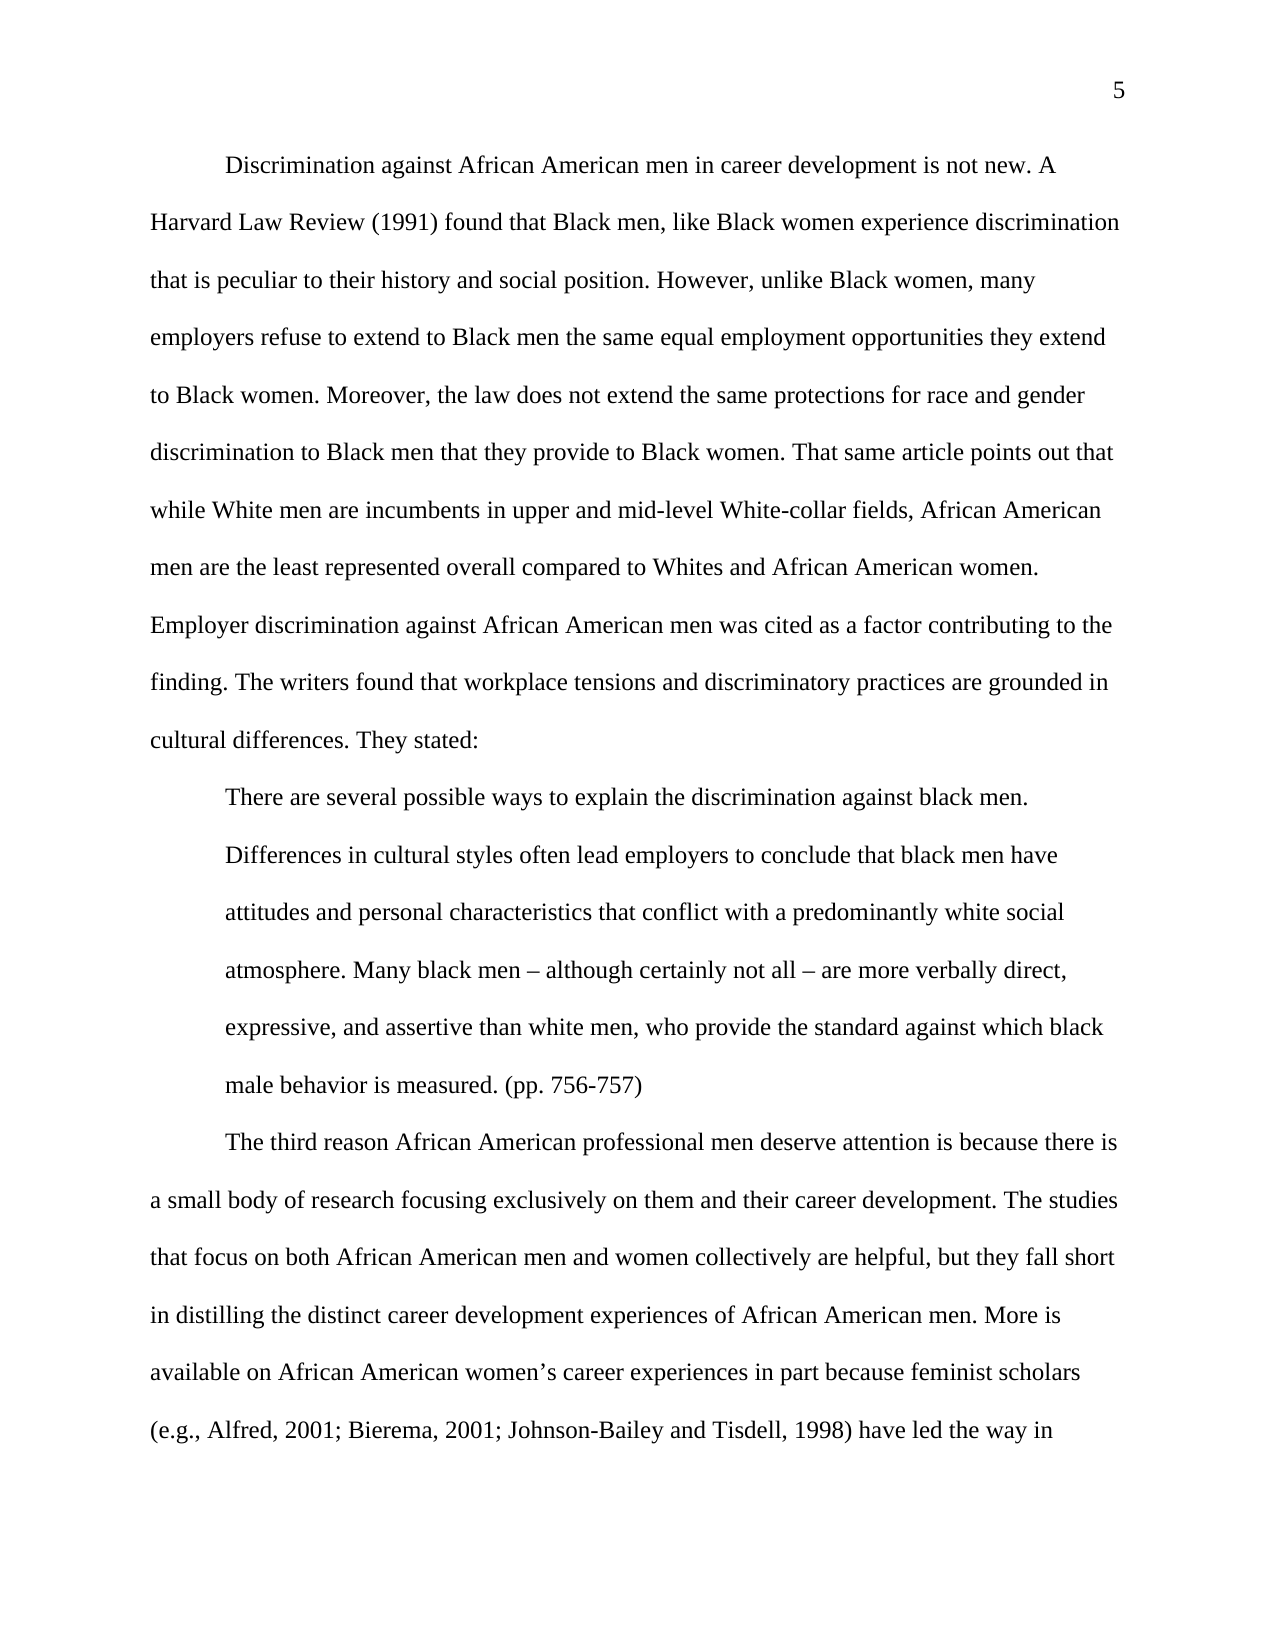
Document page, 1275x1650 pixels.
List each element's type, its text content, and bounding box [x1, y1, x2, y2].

text Discrimination against African American men in career development is not new. A Harvard Law Review (1991) found that Black men, like Black women experience discrimination that is peculiar to their history and social position. However, unlike Black women, many employers refuse to extend to Black men the same equal employment opportunities they extend to Black women. Moreover, the law does not extend the same protections for race and gender discrimination to Black men that they provide to Black women. That same article points out that while White men are incumbents in upper and mid-level White-collar fields, African American men are the least represented overall compared to Whites and African American women. Employer discrimination against African American men was cited as a factor contributing to the finding. The writers found that workplace tensions and discriminatory practices are grounded in cultural differences. They stated: [150, 150, 1125, 754]
text There are several possible ways to explain the discrimination against black men. Differences in cultural styles often lead employers to conclude that black men have attitudes and personal characteristics that conflict with a predominantly white social atmosphere. Many black men – although certainly not all – are more verbally direct, expressive, and assertive than white men, who provide the standard against which black male behavior is measured. (pp. 756-757) [225, 782, 1125, 1099]
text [150, 1127, 1125, 1444]
